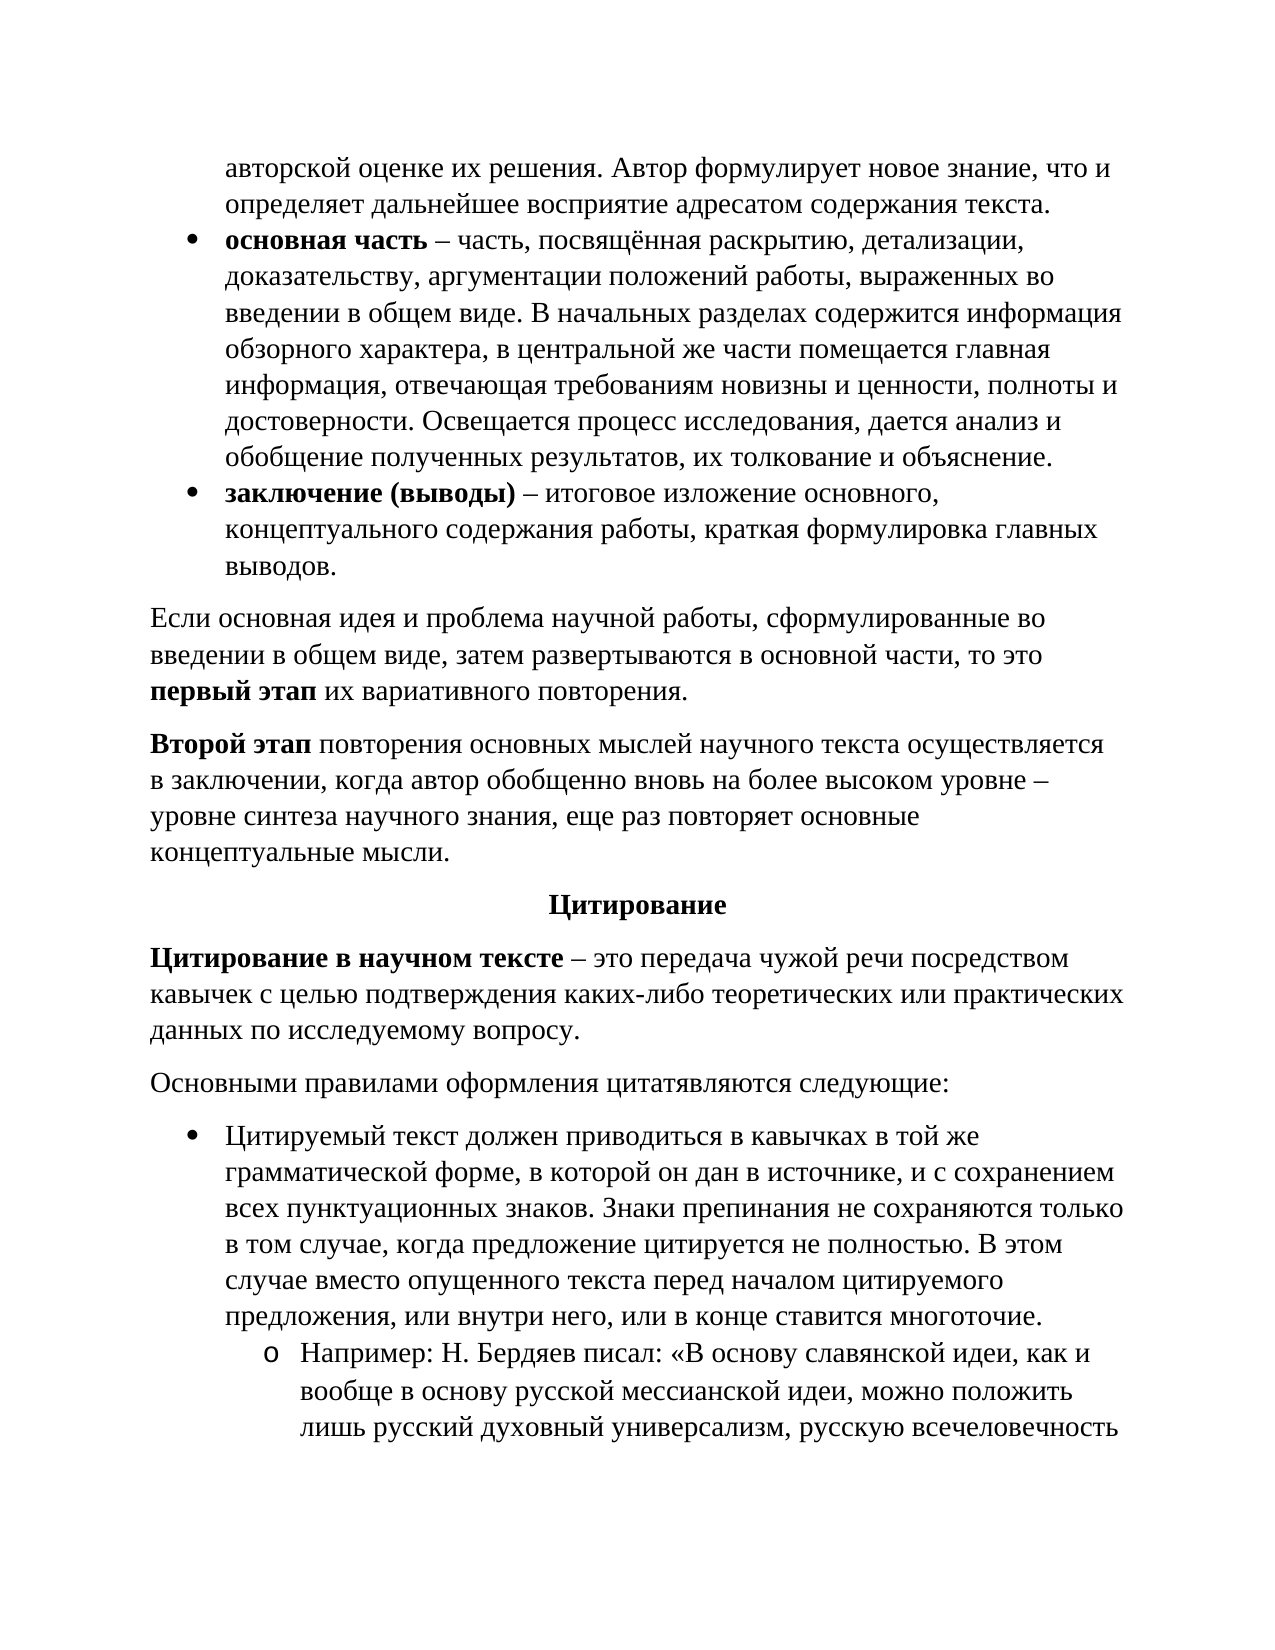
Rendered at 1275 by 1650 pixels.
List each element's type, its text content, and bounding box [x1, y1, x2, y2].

text Если основная идея и проблема научной работы, сформулированные во введении в общем виде, затем развертываются в основной части, то это первый этап их вариативного повторения. [150, 601, 1125, 706]
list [262, 1335, 1125, 1443]
list заключение (выводы) – итоговое изложение основного, концептуального содержания работы, краткая формулировка главных выводов. [187, 475, 1125, 581]
text Второй этап повторения основных мыслей научного текста осуществляется в заключении, когда автор обобщенно вновь на более высоком уровне – уровне синтеза научного знания, еще раз повторяет основные концептуальные мысли. [150, 726, 1125, 868]
text Основными правилами оформления цитатявляются следующие: [150, 1065, 1125, 1098]
subtitle Цитирование [150, 887, 1125, 921]
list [187, 150, 1125, 220]
list Цитируемый текст должен приводиться в кавычках в той же грамматической форме, в которой он дан в источнике, и с сохранением всех пунктуационных знаков. Знаки препинания не сохраняются только в том случае, когда предложение цитируется не полностью. В этом случае вместо опущенного текста перед началом цитируемого предложения, или внутри него, или в конце ставится многоточие. [187, 1118, 1125, 1332]
text Цитирование в научном тексте – это передача чужой речи посредством кавычек с целью подтверждения каких-либо теоретических или практических данных по исследуемому вопросу. [150, 940, 1125, 1046]
list основная часть – часть, посвящённая раскрытию, детализации, доказательству, аргументации положений работы, выраженных во введении в общем виде. В начальных разделах содержится информация обзорного характера, в центральной же части помещается главная информация, отвечающая требованиям новизны и ценности, полноты и достоверности. Освещается процесс исследования, дается анализ и обобщение полученных результатов, их толкование и объяснение. [187, 222, 1125, 473]
